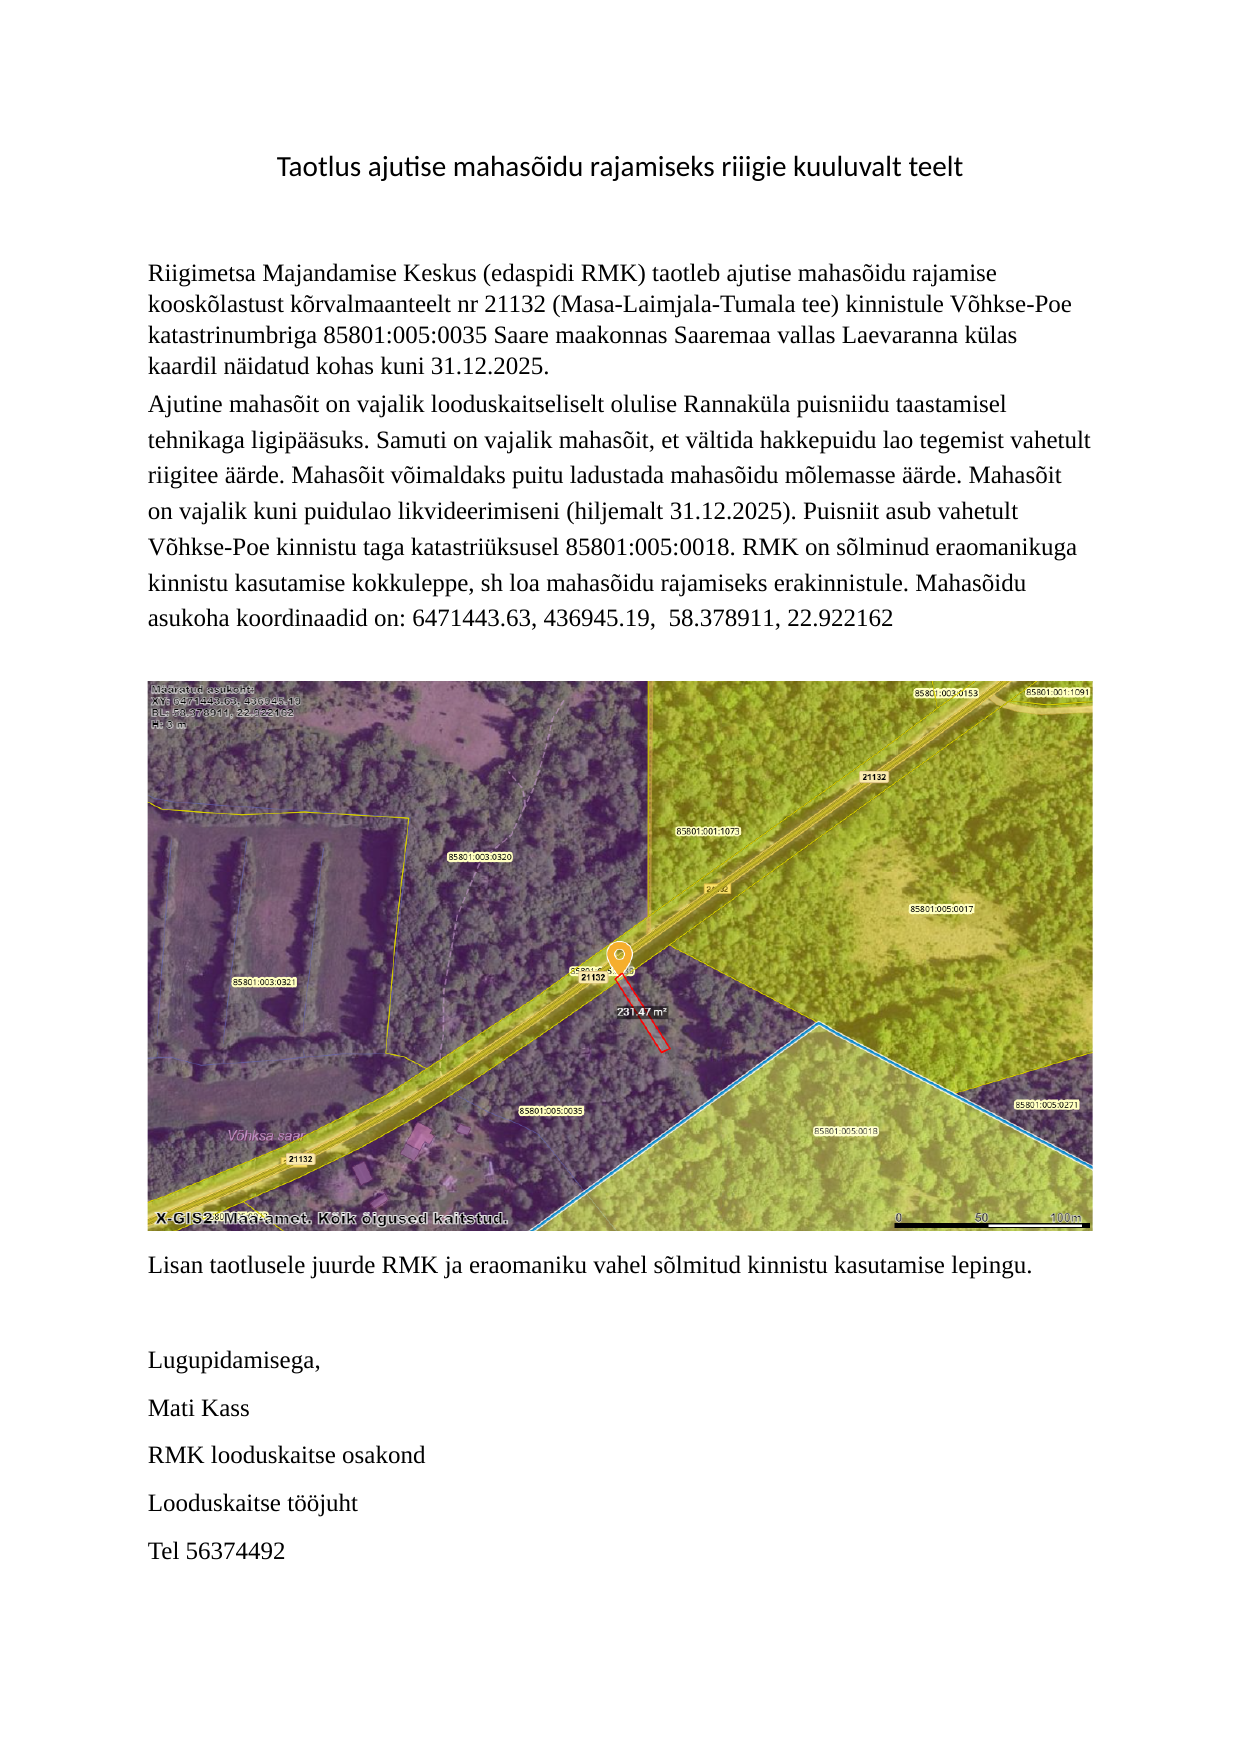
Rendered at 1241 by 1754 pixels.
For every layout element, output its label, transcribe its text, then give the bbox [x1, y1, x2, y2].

text Riigimetsa Majandamise Keskus (edaspidi RMK) taotleb ajutise mahasõidu rajamise kooskõlastust kõrvalmaanteelt nr 21132 (Masa-Laimjala-Tumala tee) kinnistule Võhkse-Poe katastrinumbriga 85801:005:0035 Saare maakonnas Saaremaa vallas Laevaranna külas kaardil näidatud kohas kuni 31.12.2025. [148, 258, 1093, 380]
text Ajutine mahasõit on vajalik looduskaitseliselt olulise Rannaküla puisniidu taastamisel tehnikaga ligipääsuks. Samuti on vajalik mahasõit, et vältida hakkepuidu lao tegemist vahetult riigitee äärde. Mahasõit võimaldaks puitu ladustada mahasõidu mõlemasse äärde. Mahasõit on vajalik kuni puidulao likvideerimiseni (hiljemalt 31.12.2025). Puisniit asub vahetult Võhkse-Poe kinnistu taga katastriüksusel 85801:005:0018. RMK on sõlminud eraomanikuga kinnistu kasutamise kokkuleppe, sh loa mahasõidu rajamiseks erakinnistule. Mahasõidu asukoha koordinaadid on: 6471443.63, 436945.19, 58.378911, 22.922162 [148, 382, 1093, 632]
text Tel 56374492 [148, 1536, 1093, 1565]
text RMK looduskaitse osakond [148, 1441, 1093, 1469]
text Lisan taotlusele juurde RMK ja eraomaniku vahel sõlmitud kinnistu kasutamise lepingu. [148, 1250, 1093, 1278]
text Lugupidamisega, [148, 1345, 1093, 1374]
text Mati Kass [148, 1393, 1093, 1422]
text Taotlus ajutise mahasõidu rajamiseks riiigie kuuluvalt teelt [148, 148, 1093, 183]
picture [147, 681, 1093, 1231]
text Looduskaitse tööjuht [148, 1488, 1093, 1517]
